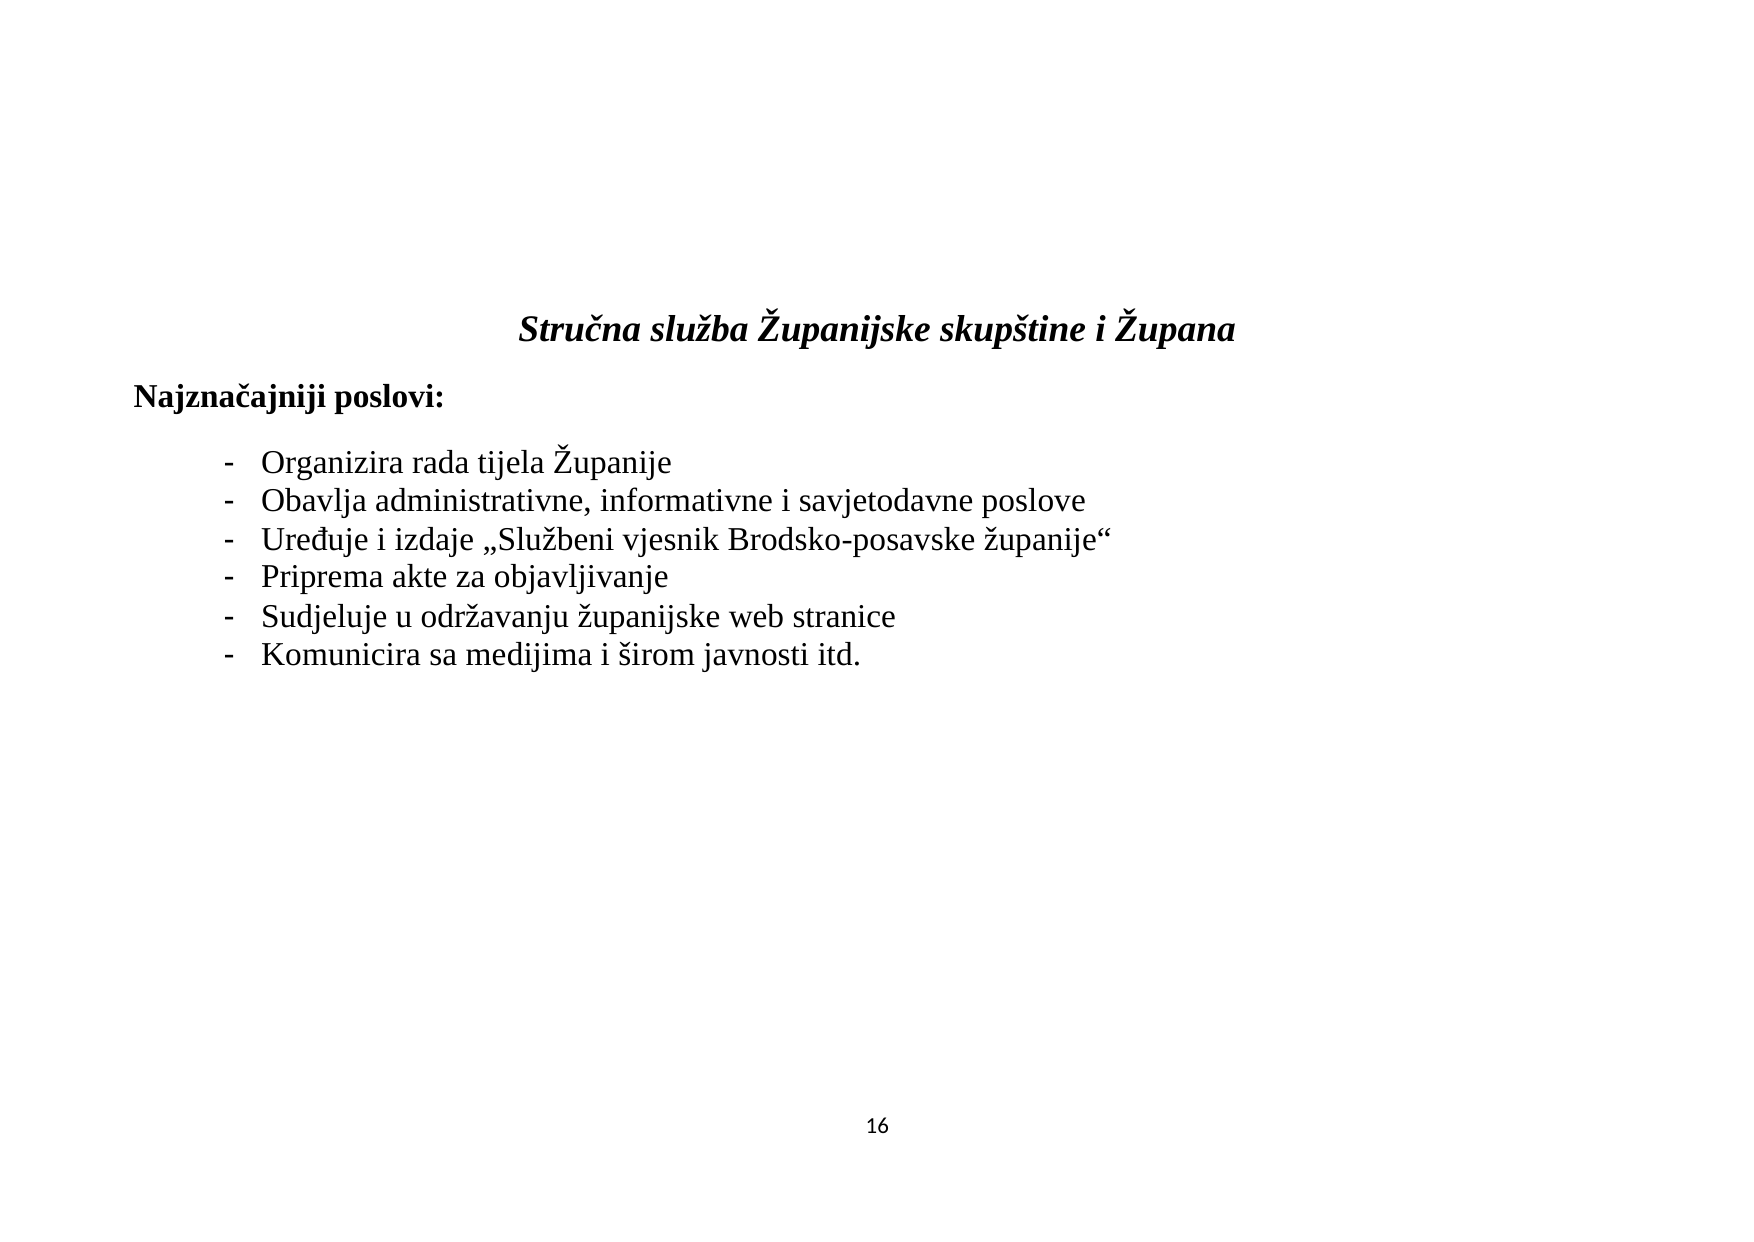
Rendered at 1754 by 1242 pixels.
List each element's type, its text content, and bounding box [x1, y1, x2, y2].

text - Organizira rada tijela Županije [223, 442, 1621, 480]
text Najznačajniji poslovi: [133, 377, 1621, 415]
text - Uređuje i izdaje „Službeni vjesnik Brodsko-posavske županije“ [223, 519, 1621, 557]
text - Priprema akte za objavljivanje [223, 557, 1621, 596]
text - Komunicira sa medijima i širom javnosti itd. [223, 634, 1621, 673]
text Stručna služba Županijske skupštine i Župana [133, 306, 1621, 349]
text - Sudjeluje u održavanju županijske web stranice [223, 596, 1621, 634]
text - Obavlja administrativne, informativne i savjetodavne poslove [223, 480, 1621, 519]
